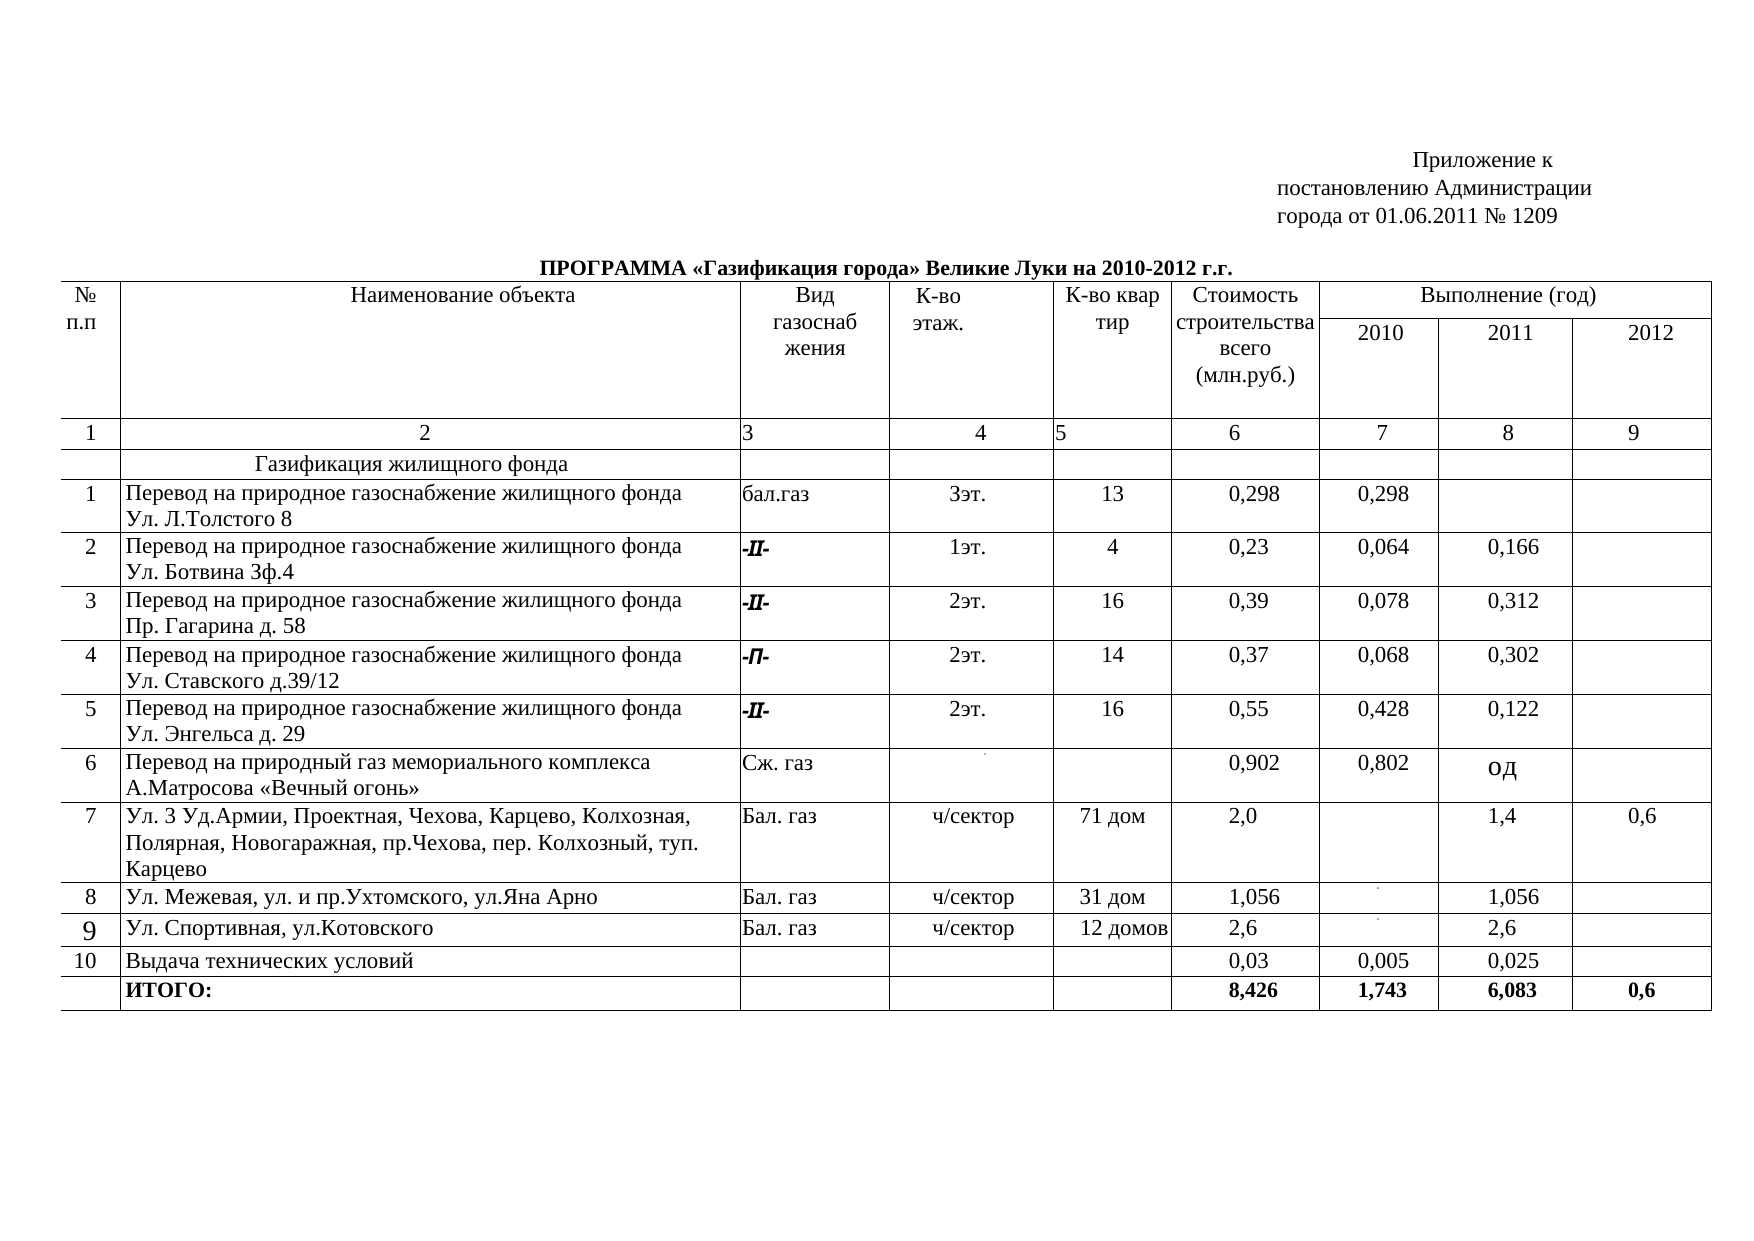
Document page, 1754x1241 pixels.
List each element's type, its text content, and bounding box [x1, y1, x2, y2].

table_cell 0,005 [1320, 947, 1438, 976]
table_cell 71 дом [1054, 803, 1171, 882]
table_cell Бал. газ [741, 883, 889, 912]
table_cell 0,37 [1172, 641, 1319, 694]
table_cell 3 [61, 587, 120, 640]
table_cell [890, 977, 1053, 1010]
table_cell - [890, 749, 1053, 802]
table_cell 31 дом [1054, 883, 1171, 912]
table_header № п.п [61, 282, 120, 417]
table_cell 2эт. [890, 587, 1053, 640]
table_cell [1172, 450, 1319, 478]
table_cell Перевод на природный газ мемориального комплекса А.Матросова «Вечный огонь» [121, 749, 740, 802]
table_cell 1 [61, 419, 120, 448]
table_cell Газификация жилищного фонда [121, 450, 740, 478]
table_cell 8,426 [1172, 977, 1319, 1010]
table_cell [1320, 803, 1438, 882]
table_cell Сж. газ [741, 749, 889, 802]
table_cell [741, 947, 889, 976]
table_cell 2эт. [890, 641, 1053, 694]
table_cell 2011 [1439, 319, 1572, 417]
table_cell 0,902 [1172, 749, 1319, 802]
table_cell 16 [1054, 587, 1171, 640]
text Приложение к постановлению Администрации города от 01.06.2011 № 1209 [1277, 145, 1648, 229]
table_header Наименование объекта [121, 282, 740, 417]
table_cell [1573, 480, 1711, 532]
table_cell 8 [1439, 419, 1572, 448]
table_cell 0,23 [1172, 533, 1319, 586]
table_cell 0,312 [1439, 587, 1572, 640]
table_cell 2 [61, 533, 120, 586]
table_cell 5 [61, 695, 120, 748]
table_cell 5 [1054, 419, 1171, 448]
table_cell [1439, 450, 1572, 478]
table_header Стоимость строительства всего (млн.руб.) [1172, 282, 1319, 417]
table_cell - [1320, 914, 1438, 946]
table_cell -П- [741, 641, 889, 694]
table_cell 1эт. [890, 533, 1053, 586]
table_cell Перевод на природное газоснабжение жилищного фонда Ул. Энгельса д. 29 [121, 695, 740, 748]
table_cell ч/сектор [890, 883, 1053, 912]
table_cell 3 [741, 419, 889, 448]
table_cell 0,802 [1320, 749, 1438, 802]
table_cell -II- [741, 587, 889, 640]
table_cell 16 [1054, 695, 1171, 748]
table_header Вид газоснаб жения [741, 282, 889, 417]
table_cell 1,056 [1172, 883, 1319, 912]
table_cell 1,4 [1439, 803, 1572, 882]
table_cell Ул. 3 Уд.Армии, Проектная, Чехова, Карцево, Колхозная, Полярная, Новогаражная, пр.Чехова, пер. Колхозный, туп. Карцево [121, 803, 740, 882]
table_header Выполнение (год) [1320, 282, 1711, 317]
table_cell 2,0 [1172, 803, 1319, 882]
table_cell 7 [1320, 419, 1438, 448]
table_cell 0,39 [1172, 587, 1319, 640]
table_cell [1573, 947, 1711, 976]
table_cell 2эт. [890, 695, 1053, 748]
table_cell 0,302 [1439, 641, 1572, 694]
table_cell 0,298 [1172, 480, 1319, 532]
table_cell Бал. газ [741, 914, 889, 946]
table_cell 2 [121, 419, 740, 448]
table_cell Ул. Спортивная, ул.Котовского [121, 914, 740, 946]
table_cell 0,122 [1439, 695, 1572, 748]
table_cell 4 [1054, 533, 1171, 586]
table_cell Перевод на природное газоснабжение жилищного фонда Пр. Гагарина д. 58 [121, 587, 740, 640]
table_header К-во этаж. [890, 282, 1053, 417]
table_cell од [1439, 749, 1572, 802]
table_cell 0,068 [1320, 641, 1438, 694]
table_cell Перевод на природное газоснабжение жилищного фонда Ул. Ставского д.39/12 [121, 641, 740, 694]
text ПРОГРАММА «Газификация города» Великие Луки на 2010-2012 г.г. [60, 254, 1712, 281]
table_cell - [1320, 883, 1438, 912]
table_cell [1573, 533, 1711, 586]
table_cell Выдача технических условий [121, 947, 740, 976]
table_cell ч/сектор [890, 803, 1053, 882]
table_cell [61, 450, 120, 478]
table_cell ч/сектор [890, 914, 1053, 946]
table_cell 6 [1172, 419, 1319, 448]
table_cell 4 [890, 419, 1053, 448]
table_cell [890, 450, 1053, 478]
table_cell [1573, 914, 1711, 946]
table_cell [1573, 749, 1711, 802]
table_cell 2,6 [1439, 914, 1572, 946]
table_cell 8 [61, 883, 120, 912]
table_cell [741, 450, 889, 478]
table_cell Перевод на природное газоснабжение жилищного фонда Ул. Ботвина Зф.4 [121, 533, 740, 586]
table_cell бал.газ [741, 480, 889, 532]
table_cell [1573, 695, 1711, 748]
table_cell -II- [741, 695, 889, 748]
table_cell [61, 977, 120, 1010]
table_cell [1054, 450, 1171, 478]
table_cell 9 [61, 914, 120, 946]
table_cell 0,078 [1320, 587, 1438, 640]
table_header К-во квар тир [1054, 282, 1171, 417]
table_cell 0,064 [1320, 533, 1438, 586]
table_cell 12 домов [1054, 914, 1171, 946]
table_cell ИТОГО: [121, 977, 740, 1010]
table_cell 1 [61, 480, 120, 532]
table_cell 0,428 [1320, 695, 1438, 748]
table_cell 0,025 [1439, 947, 1572, 976]
table_cell 0,55 [1172, 695, 1319, 748]
table_cell 0,6 [1573, 977, 1711, 1010]
table_cell [1439, 480, 1572, 532]
table_cell 4 [61, 641, 120, 694]
table_cell 1,743 [1320, 977, 1438, 1010]
table_cell 2,6 [1172, 914, 1319, 946]
table_cell 14 [1054, 641, 1171, 694]
table_cell [1054, 947, 1171, 976]
table_cell [1054, 977, 1171, 1010]
table_cell [1573, 883, 1711, 912]
table_cell 9 [1573, 419, 1711, 448]
table_cell 0,298 [1320, 480, 1438, 532]
table_cell [741, 977, 889, 1010]
table_cell 0,03 [1172, 947, 1319, 976]
table_cell Ул. Межевая, ул. и пр.Ухтомского, ул.Яна Арно [121, 883, 740, 912]
table_cell [1320, 450, 1438, 478]
table_cell 2012 [1573, 319, 1711, 417]
table_cell 6,083 [1439, 977, 1572, 1010]
table_cell [1054, 749, 1171, 802]
table_cell Бал. газ [741, 803, 889, 882]
table_cell 2010 [1320, 319, 1438, 417]
table_cell [890, 947, 1053, 976]
table_cell [1573, 641, 1711, 694]
table_cell 1,056 [1439, 883, 1572, 912]
table_cell Перевод на природное газоснабжение жилищного фонда Ул. Л.Толстого 8 [121, 480, 740, 532]
table_cell -II- [741, 533, 889, 586]
table_cell [1573, 450, 1711, 478]
table_cell 7 [61, 803, 120, 882]
table_cell 0,6 [1573, 803, 1711, 882]
table_cell 13 [1054, 480, 1171, 532]
table_cell Зэт. [890, 480, 1053, 532]
table_cell 0,166 [1439, 533, 1572, 586]
table_cell 10 [61, 947, 120, 976]
table_cell [1573, 587, 1711, 640]
table_cell 6 [61, 749, 120, 802]
